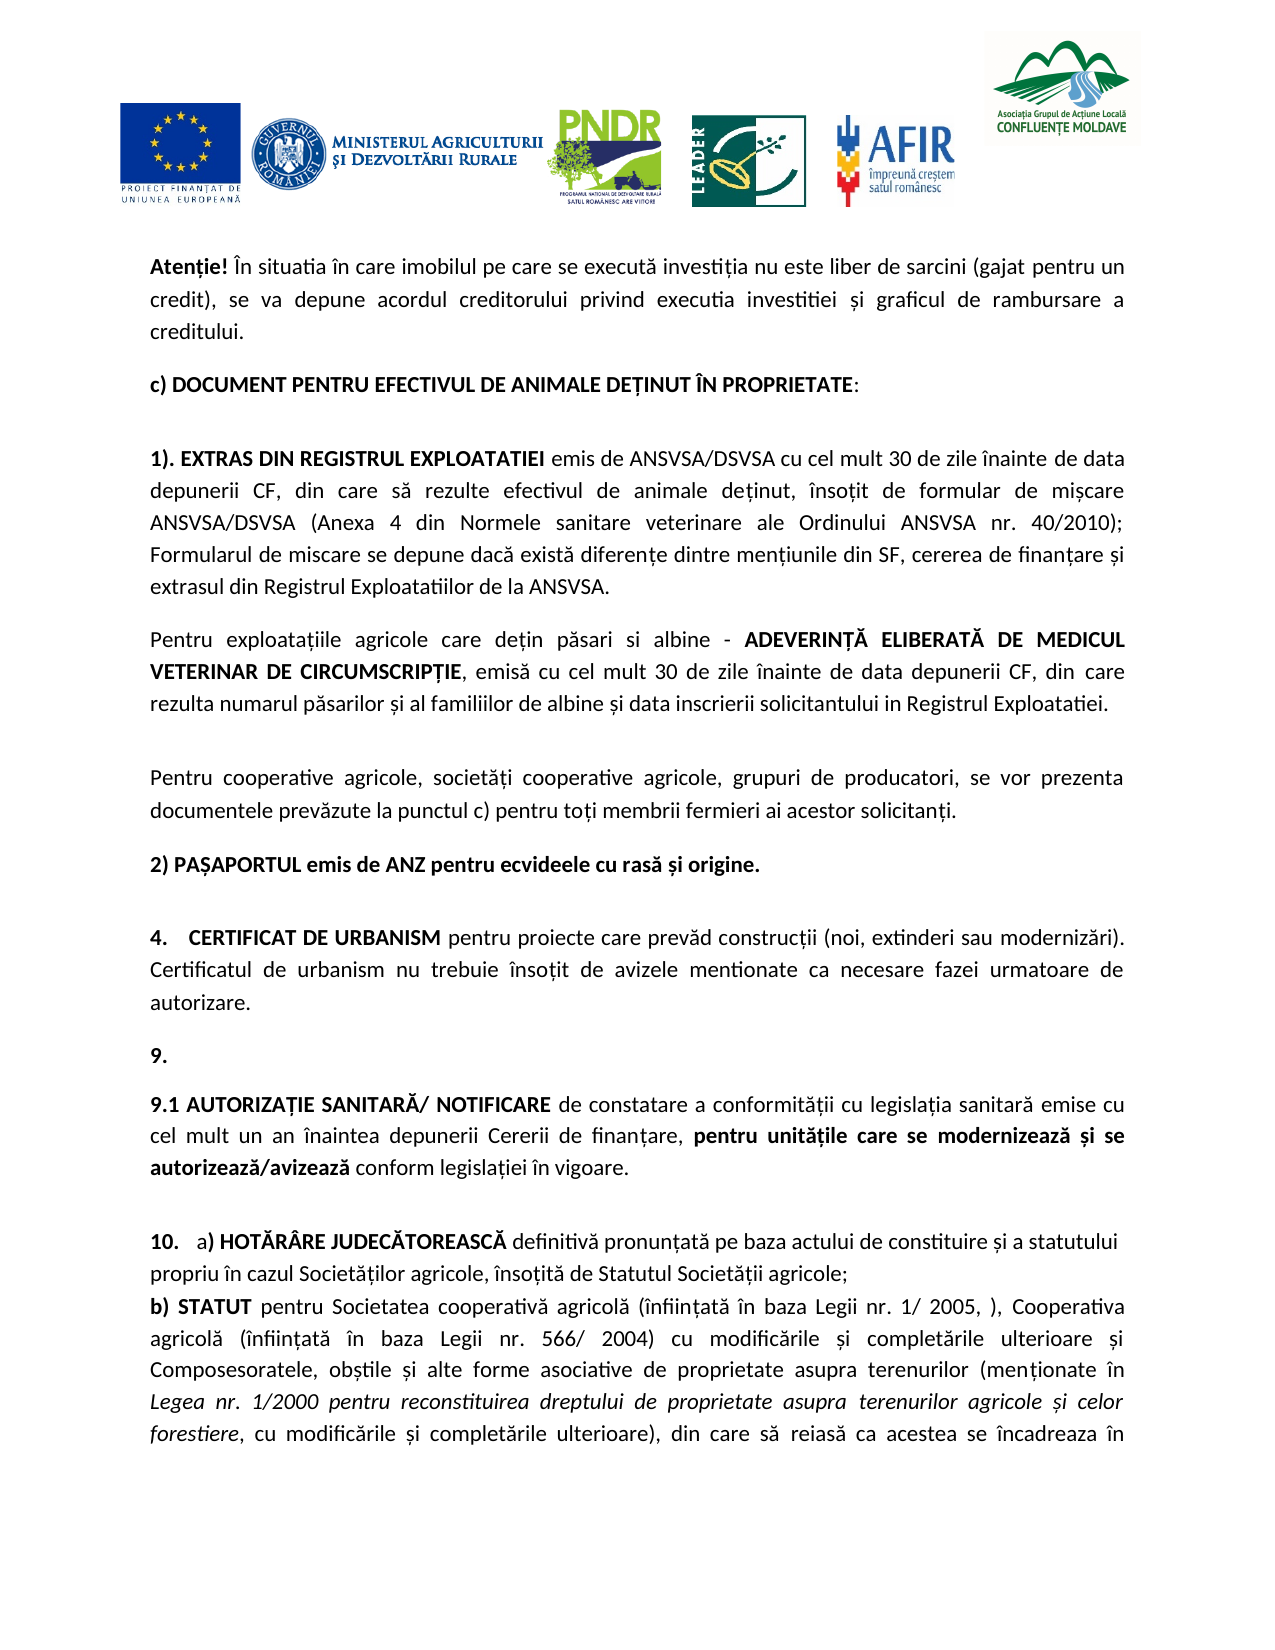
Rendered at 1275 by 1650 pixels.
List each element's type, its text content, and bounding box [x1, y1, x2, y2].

list CERTIFICAT DE URBANISM pentru proiecte care prevăd construcţii (noi, extinderi sau modernizări). Certificatul de urbanism nu trebuie însoţit de avizele mentionate ca necesare fazei urmatoare de autorizare. [150, 923, 1125, 1016]
text 9. [150, 1041, 1125, 1069]
text 2) PAŞAPORTUL emis de ANZ pentru ecvideele cu rasă şi origine. [150, 850, 1125, 878]
text 9.1 AUTORIZAŢIE SANITARĂ/ NOTIFICARE de constatare a conformităţii cu legislaţia sanitară emise cu cel mult un an înaintea depunerii Cererii de finanţare, pentru unităţile care se modernizează şi se autorizează/avizează conform legislaţiei în vigoare. [150, 1090, 1125, 1182]
text Pentru cooperative agricole, societăţi cooperative agricole, grupuri de producatori, se vor prezenta documentele prevăzute la punctul c) pentru toţi membrii fermieri ai acestor solicitanţi. [150, 763, 1125, 824]
text Pentru exploataţiile agricole care deţin păsari si albine - ADEVERINŢĂ ELIBERATĂ DE MEDICUL VETERINAR DE CIRCUMSCRIPŢIE, emisă cu cel mult 30 de zile înainte de data depunerii CF, din care rezulta numarul păsarilor şi al familiilor de albine şi data inscrierii solicitantului in Registrul Exploatatiei. [150, 626, 1125, 717]
picture [984, 31, 1141, 146]
text 1). EXTRAS DIN REGISTRUL EXPLOATATIEI emis de ANSVSA/DSVSA cu cel mult 30 de zile înainte de data depunerii CF, din care să rezulte efectivul de animale deţinut, însoţit de formular de mişcare ANSVSA/DSVSA (Anexa 4 din Normele sanitare veterinare ale Ordinului ANSVSA nr. 40/2010); Formularul de miscare se depune dacă există diferenţe dintre menţiunile din SF, cererea de finanţare și extrasul din Registrul Exploatatiilor de la ANSVSA. [150, 444, 1125, 601]
text c) DOCUMENT PENTRU EFECTIVUL DE ANIMALE DEŢINUT ÎN PROPRIETATE: [150, 370, 1125, 398]
picture [120, 103, 662, 207]
text Atenţie! În situatia în care imobilul pe care se execută investiţia nu este liber de sarcini (gajat pentru un credit), se va depune acordul creditorului privind executia investitiei şi graficul de rambursare a creditului. [150, 252, 1125, 345]
picture [692, 115, 807, 207]
list a) HOTĂRÂRE JUDECĂTOREASCĂ definitivă pronunţată pe baza actului de constituire și a statutului propriu în cazul Societăţilor agricole, însoţită de Statutul Societăţii agricole; [150, 1227, 1125, 1288]
picture [837, 115, 955, 207]
